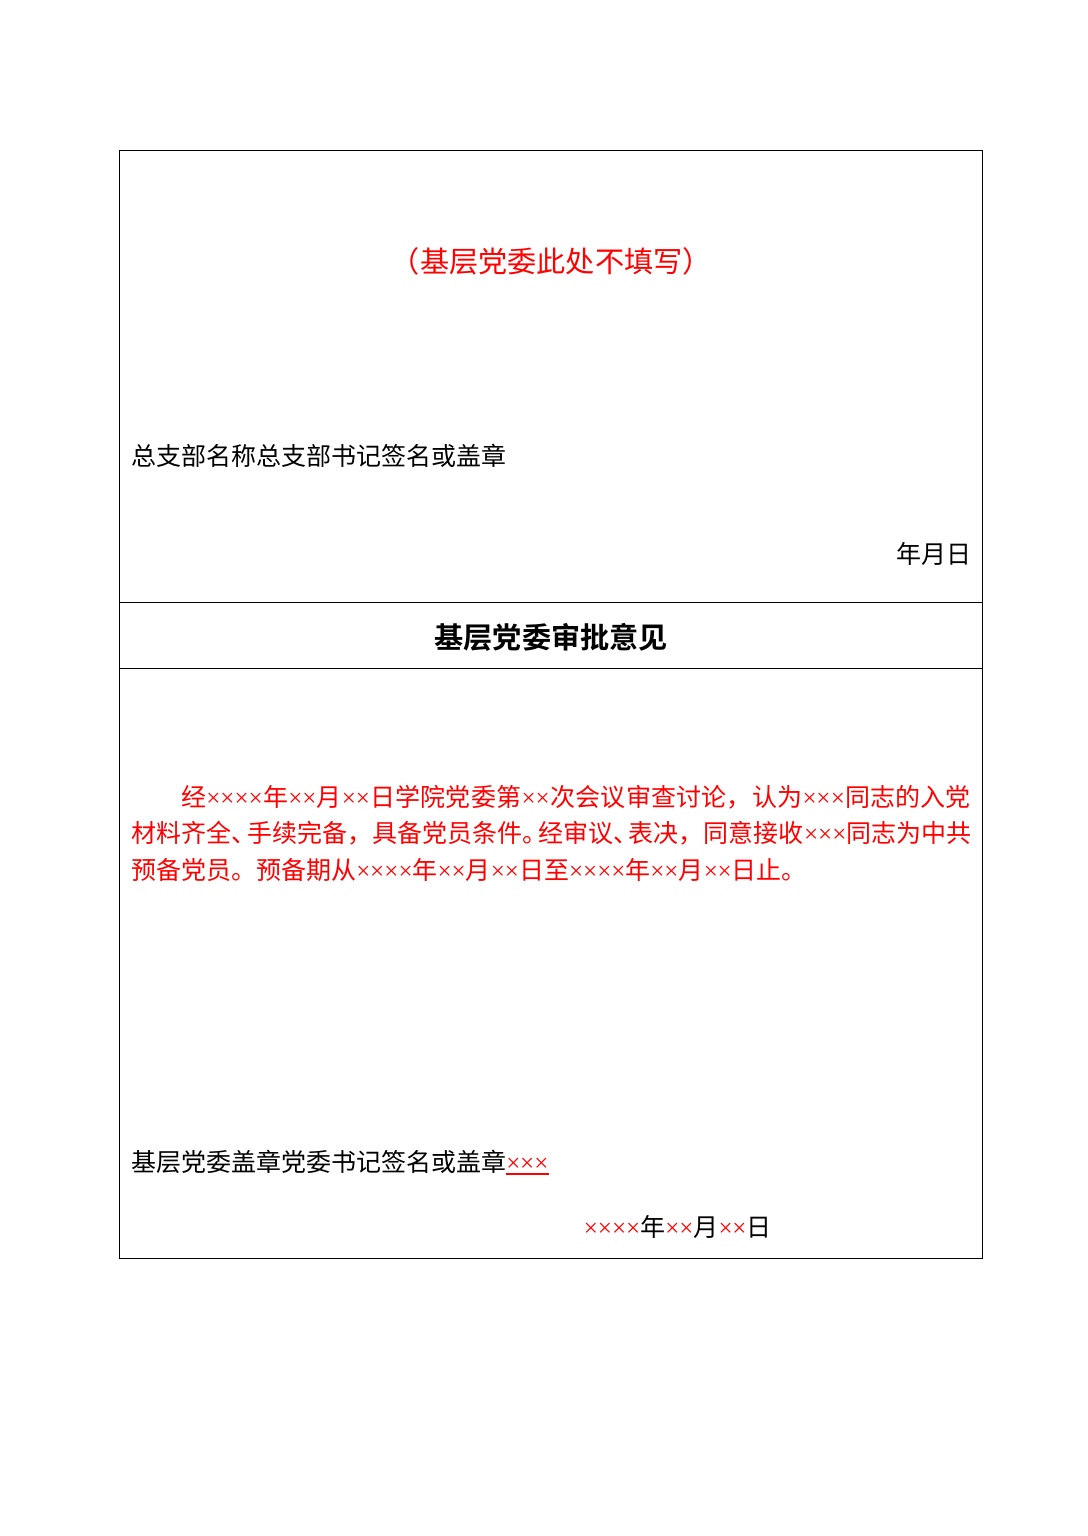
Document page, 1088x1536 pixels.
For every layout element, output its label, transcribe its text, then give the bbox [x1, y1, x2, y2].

table_cell 经××××年××月××日学院党委第××次会议审查讨论，认为×××同志的入党材料齐全、手续完备，具备党员条件。经审议、表决，同意接收×××同志为中共预备党员。预备期从××××年××月××日至××××年××月××日止。 基层党委盖章党委书记签名或盖章××× ××××年××月××日 [120, 669, 982, 1258]
table_cell （基层党委此处不填写） 总支部名称总支部书记签名或盖章 年月日 [120, 151, 982, 602]
table_cell 基层党委审批意见 [120, 603, 982, 668]
